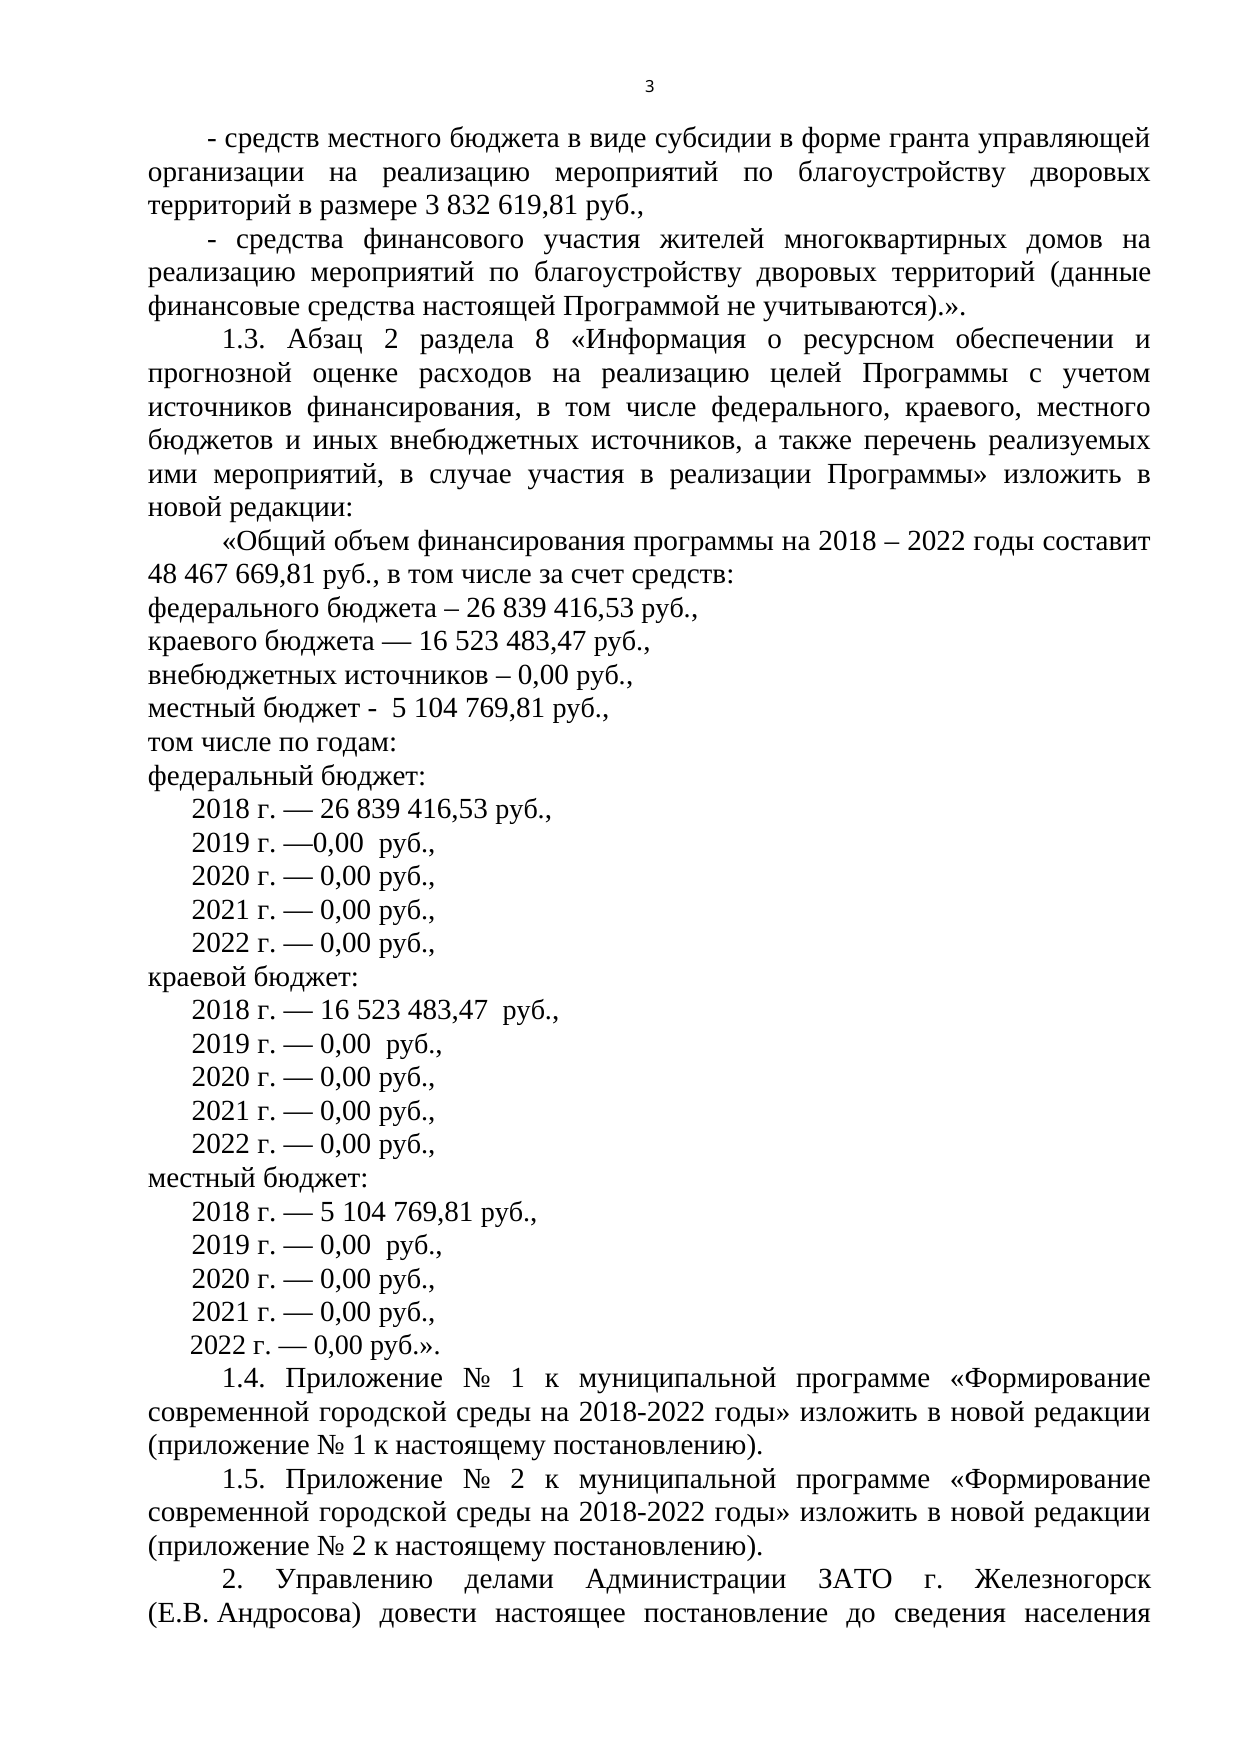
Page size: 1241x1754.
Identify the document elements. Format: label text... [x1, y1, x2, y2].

text том числе по годам: [148, 724, 1152, 758]
text 2019 г. —0,00 руб., [148, 825, 1152, 858]
text 2020 г. — 0,00 руб., [148, 1059, 1152, 1093]
text 2020 г. — 0,00 руб., [148, 1261, 1152, 1294]
text 1.5. Приложение № 2 к муниципальной программе «Формирование современной городской среды на 2018-2022 годы» изложить в новой редакции (приложение № 2 к настоящему постановлению). [148, 1461, 1152, 1562]
text 1.4. Приложение № 1 к муниципальной программе «Формирование современной городской среды на 2018-2022 годы» изложить в новой редакции (приложение № 1 к настоящему постановлению). [148, 1360, 1152, 1461]
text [148, 1562, 1152, 1629]
text «Общий объем финансирования программы на 2018 – 2022 годы составит 48 467 669,81 руб., в том числе за счет средств: [148, 523, 1152, 590]
text - средств местного бюджета в виде субсидии в форме гранта управляющей организации на реализацию мероприятий по благоустройству дворовых территорий в размере 3 832 619,81 руб., [148, 120, 1152, 221]
text 2022 г. — 0,00 руб., [148, 925, 1152, 959]
text 2022 г. — 0,00 руб., [148, 1127, 1152, 1160]
text 2021 г. — 0,00 руб., [148, 1093, 1152, 1127]
text внебюджетных источников – 0,00 руб., [148, 657, 1152, 691]
text 2020 г. — 0,00 руб., [148, 858, 1152, 892]
text 2022 г. — 0,00 руб.». [148, 1328, 1152, 1360]
text - средства финансового участия жителей многоквартирных домов на реализацию мероприятий по благоустройству дворовых территорий (данные финансовые средства настоящей Программой не учитываются).». [148, 221, 1152, 322]
title 1.3. Абзац 2 раздела 8 «Информация о ресурсном обеспечении и прогнозной оценке расходов на реализацию целей Программы с учетом источников финансирования, в том числе федерального, краевого, местного бюджетов и иных внебюджетных источников, а также перечень реализуемых ими мероприятий, в случае участия в реализации Программы» изложить в новой редакции: [148, 322, 1152, 523]
text 2018 г. — 5 104 769,81 руб., [148, 1194, 1152, 1227]
text местный бюджет - 5 104 769,81 руб., [148, 691, 1152, 724]
text федеральный бюджет: [148, 758, 1152, 791]
text 2021 г. — 0,00 руб., [148, 1294, 1152, 1328]
text 2018 г. — 26 839 416,53 руб., [148, 791, 1152, 825]
text краевого бюджета — 16 523 483,47 руб., [148, 623, 1152, 657]
text местный бюджет: [148, 1160, 1152, 1194]
text федерального бюджета – 26 839 416,53 руб., [148, 590, 1152, 623]
text 2018 г. — 16 523 483,47 руб., [148, 992, 1152, 1026]
text краевой бюджет: [148, 959, 1152, 992]
text 2019 г. — 0,00 руб., [148, 1227, 1152, 1261]
text 2021 г. — 0,00 руб., [148, 892, 1152, 925]
text 2019 г. — 0,00 руб., [148, 1026, 1152, 1059]
